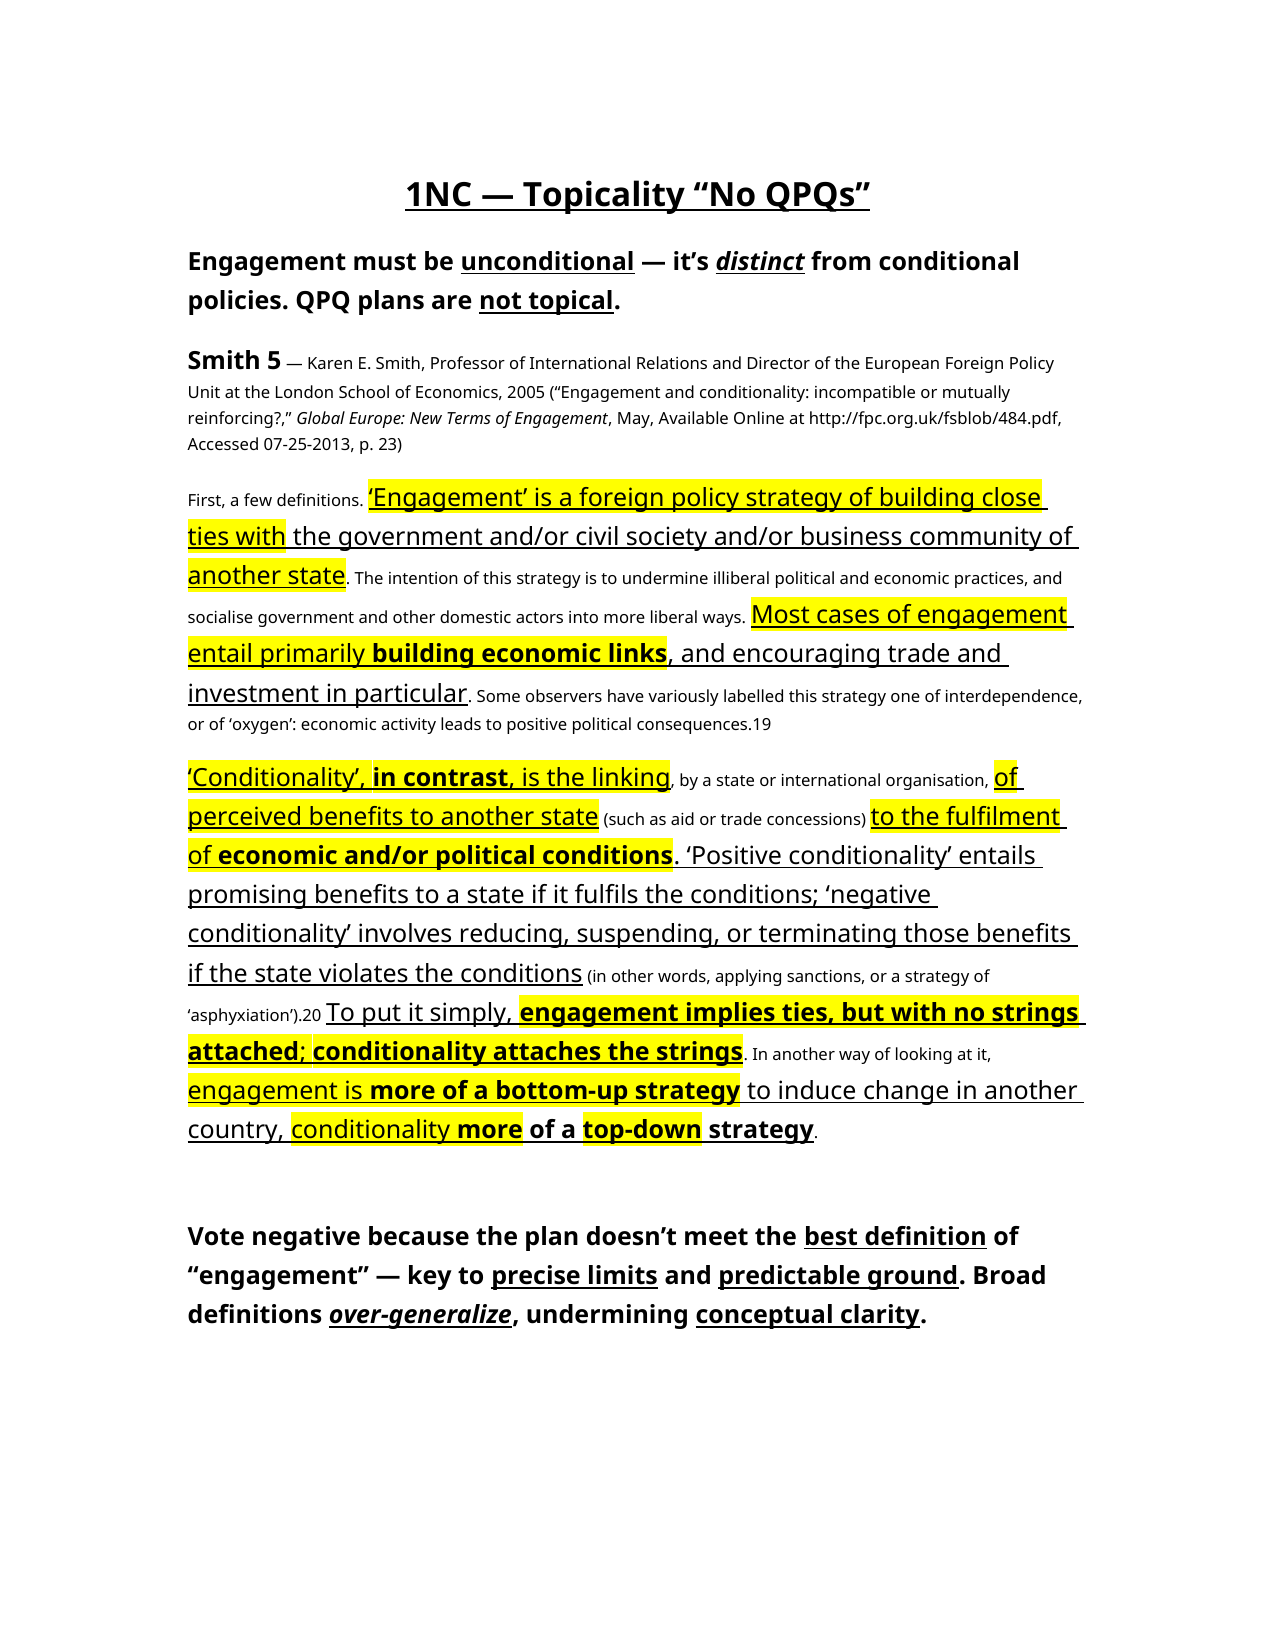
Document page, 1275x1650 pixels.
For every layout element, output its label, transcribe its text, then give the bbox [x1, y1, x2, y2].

subtitle 1NC — Topicality “No QPQs” [187, 171, 1087, 216]
text ‘Conditionality’, in contrast, is the linking, by a state or international organisation, of perceived benefits to another state (such as aid or trade concessions) to the fulfilment of economic and/or political conditions. ‘Positive conditionality’ entails promising benefits to a state if it fulfils the conditions; ‘negative conditionality’ involves reducing, suspending, or terminating those benefits if the state violates the conditions (in other words, applying sanctions, or a strategy of ‘asphyxiation’).20 To put it simply, engagement implies ties, but with no strings attached; conditionality attaches the strings. In another way of looking at it, engagement is more of a bottom-up strategy to induce change in another country, conditionality more of a top-down strategy. [187, 759, 1087, 1146]
subtitle Vote negative because the plan doesn’t meet the best definition of “engagement” — key to precise limits and predictable ground. Broad definitions over-generalize, undermining conceptual clarity. [187, 1219, 1087, 1331]
text Smith 5 — Karen E. Smith, Professor of International Relations and Director of the European Foreign Policy Unit at the London School of Economics, 2005 (“Engagement and conditionality: incompatible or mutually reinforcing?,” Global Europe: New Terms of Engagement, May, Available Online at http://fpc.org.uk/fsblob/484.pdf, Accessed 07-25-2013, p. 23) [187, 343, 1087, 455]
text First, a few definitions. ‘Engagement’ is a foreign policy strategy of building close ties with the government and/or civil society and/or business community of another state. The intention of this strategy is to undermine illiberal political and economic practices, and socialise government and other domestic actors into more liberal ways. Most cases of engagement entail primarily building economic links, and encouraging trade and investment in particular. Some observers have variously labelled this strategy one of interdependence, or of ‘oxygen’: economic activity leads to positive political consequences.19 [187, 479, 1087, 735]
subtitle Engagement must be unconditional — it’s distinct from conditional policies. QPQ plans are not topical. [187, 244, 1087, 317]
